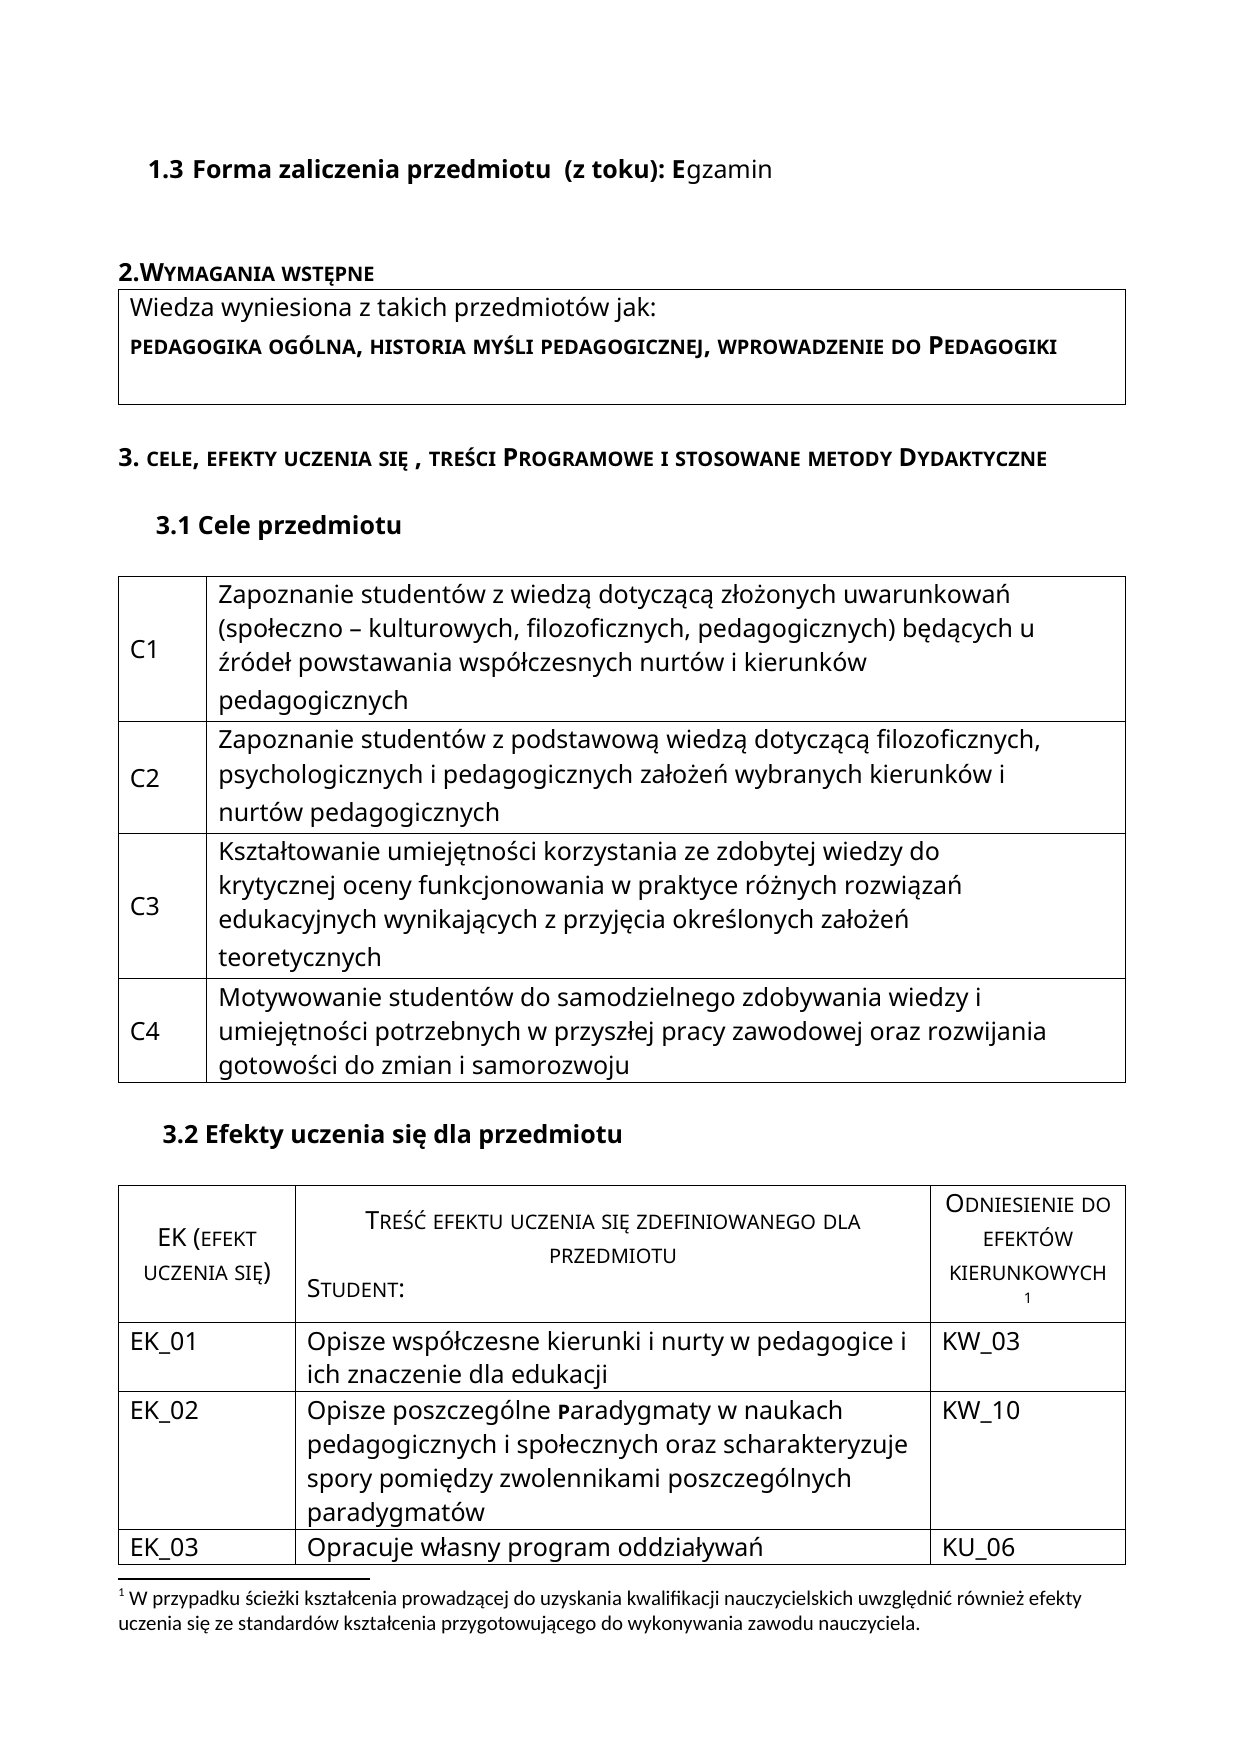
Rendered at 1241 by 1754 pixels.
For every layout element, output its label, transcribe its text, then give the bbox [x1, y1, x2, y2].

table_header Treść efektu uczenia się zdefiniowanego dla przedmiotu Student: [296, 1186, 930, 1322]
text 3. cele, efekty uczenia się , treści Programowe i stosowane metody Dydaktyczne [118, 439, 1122, 473]
table_cell C4 [119, 979, 206, 1082]
table_cell KW_03 [931, 1323, 1125, 1391]
table_cell Kształtowanie umiejętności korzystania ze zdobytej wiedzy do krytycznej oceny funkcjonowania w praktyce różnych rozwiązań edukacyjnych wynikających z przyjęcia określonych założeń teoretycznych [207, 834, 1125, 978]
table_cell EK_03 [119, 1530, 295, 1564]
table_cell Motywowanie studentów do samodzielnego zdobywania wiedzy i umiejętności potrzebnych w przyszłej pracy zawodowej oraz rozwijania gotowości do zmian i samorozwoju [207, 979, 1125, 1082]
table_header Zapoznanie studentów z wiedzą dotyczącą złożonych uwarunkowań (społeczno – kulturowych, filozoficznych, pedagogicznych) będących u źródeł powstawania współczesnych nurtów i kierunków pedagogicznych [207, 577, 1125, 721]
table_cell C3 [119, 834, 206, 978]
text 3.1 Cele przedmiotu [156, 507, 1122, 541]
table_cell Zapoznanie studentów z podstawową wiedzą dotyczącą filozoficznych, psychologicznych i pedagogicznych założeń wybranych kierunków i nurtów pedagogicznych [207, 722, 1125, 833]
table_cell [296, 1530, 930, 1564]
text 2.Wymagania wstępne [118, 254, 1122, 288]
table_cell C2 [119, 722, 206, 833]
table_cell KW_10 [931, 1392, 1125, 1528]
table_header C1 [119, 577, 206, 721]
table_cell Opisze poszczególne paradygmaty w naukach pedagogicznych i społecznych oraz scharakteryzuje spory pomiędzy zwolennikami poszczególnych paradygmatów [296, 1392, 930, 1528]
table_header EK (efekt uczenia się) [119, 1186, 295, 1322]
table_cell EK_01 [119, 1323, 295, 1391]
table_cell KU_06 [931, 1530, 1125, 1564]
text 1.3 Forma zaliczenia przedmiotu (z toku): Egzamin [148, 152, 1122, 186]
table_header Wiedza wyniesiona z takich przedmiotów jak: pedagogika ogólna, historia myśli pedagogicznej, wprowadzenie do Pedagogiki [119, 290, 1125, 404]
table_header Odniesienie do efektów kierunkowych [931, 1186, 1125, 1322]
text 3.2 Efekty uczenia się dla przedmiotu [162, 1117, 1122, 1151]
table_cell EK_02 [119, 1392, 295, 1528]
table_cell Opisze współczesne kierunki i nurty w pedagogice i ich znaczenie dla edukacji [296, 1323, 930, 1391]
